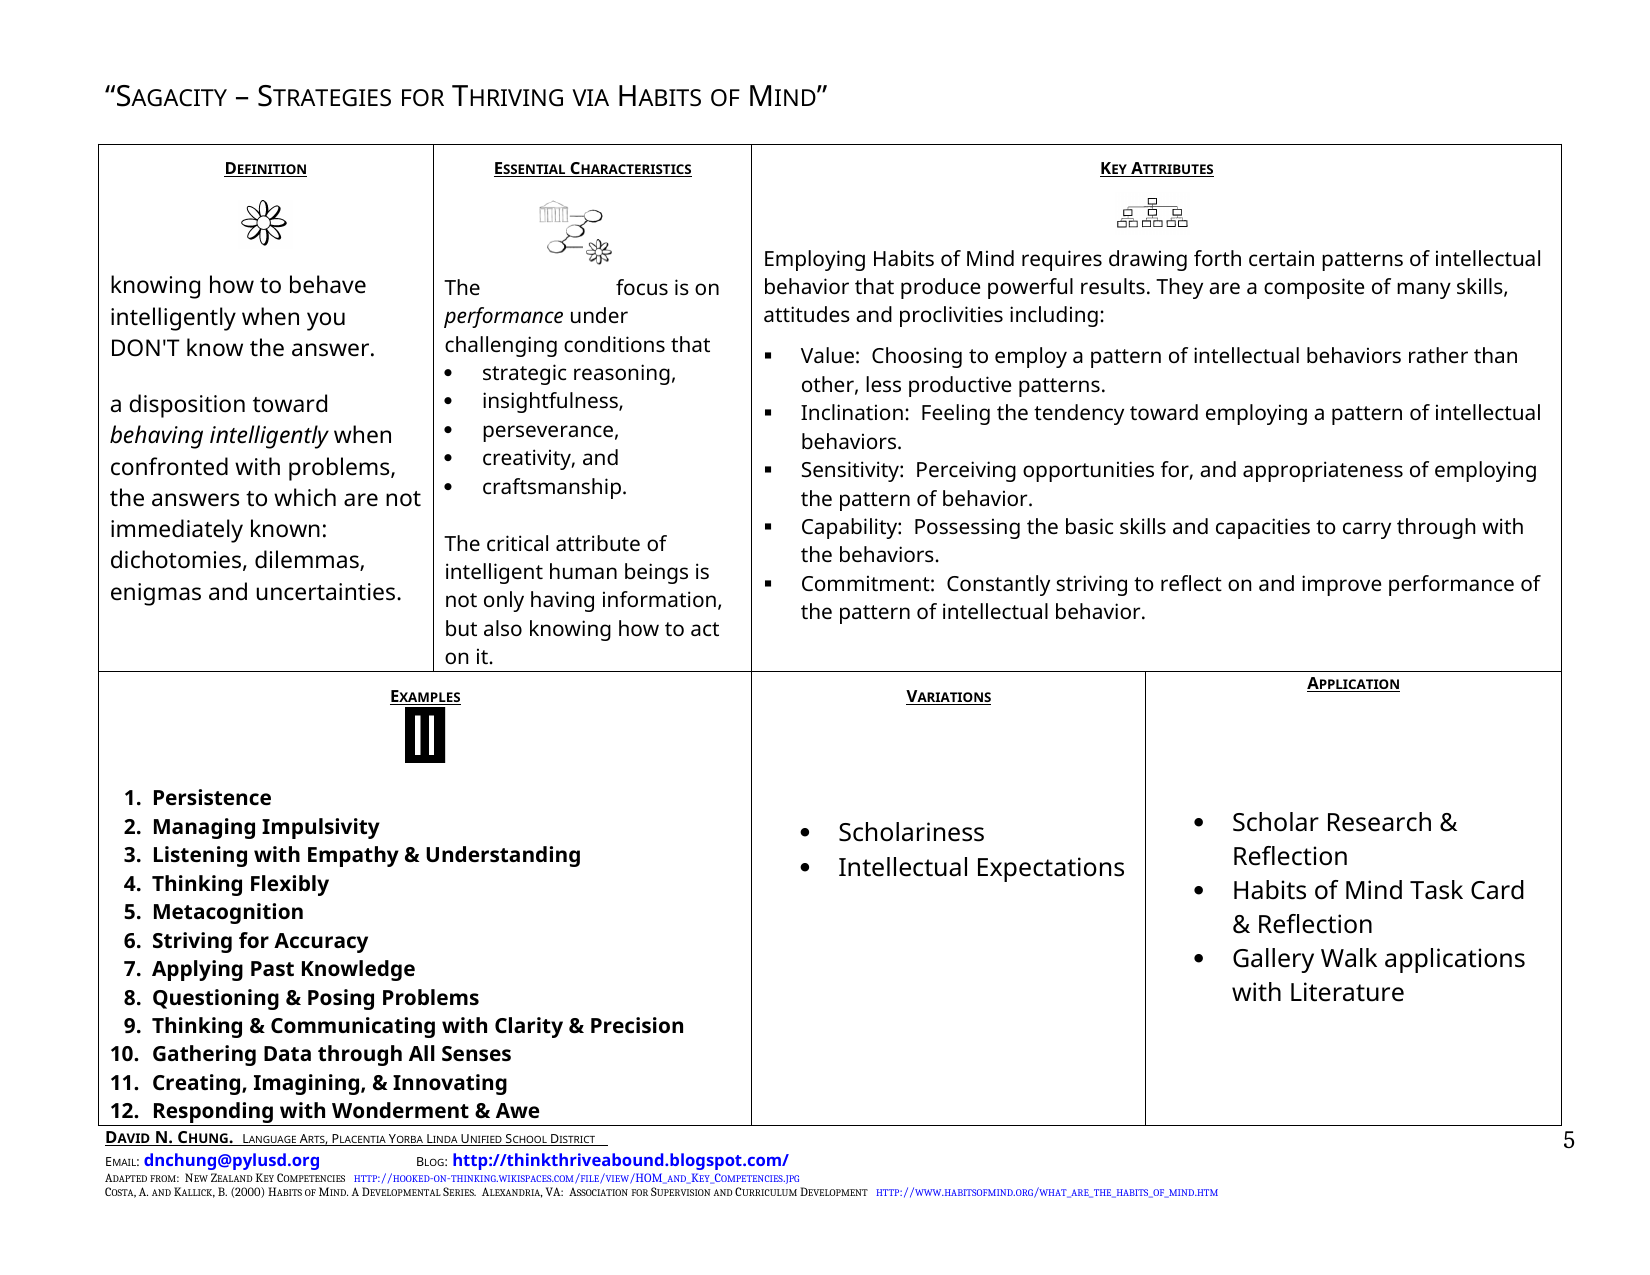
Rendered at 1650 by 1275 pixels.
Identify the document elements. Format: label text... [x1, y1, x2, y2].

picture [404, 707, 446, 763]
picture [1114, 192, 1190, 235]
table_header Key Attributes Employing Habits of Mind requires drawing forth certain patterns of intellectual behavior that produce powerful results. They are a composite of many skills, attitudes and proclivities including: Value: Choosing to employ a pattern of intellectual behaviors rather than other, less productive patterns. Inclination: Feeling the tendency toward employing a pattern of intellectual behaviors. Sensitivity: Perceiving opportunities for, and appropriateness of employing the pattern of behavior. Capability: Possessing the basic skills and capacities to carry through with the behaviors. Commitment: Constantly striving to reflect on and improve performance of the pattern of intellectual behavior. [752, 145, 1561, 671]
table_header Essential Characteristics The focus is on performance under challenging conditions that demand: strategic reasoning, insightfulness, perseverance, creativity, and craftsmanship. The critical attribute of intelligent human beings is not only having information, but also knowing how to act on it. [434, 145, 751, 671]
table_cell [752, 672, 1145, 1125]
picture [237, 200, 294, 249]
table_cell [99, 672, 751, 1125]
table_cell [1146, 672, 1561, 1125]
table_header Definition knowing how to behave intelligently when you DON'T know the answer. a disposition toward behaving intelligently when confronted with problems, the answers to which are not immediately known: dichotomies, dilemmas, enigmas and uncertainties. [99, 145, 433, 671]
